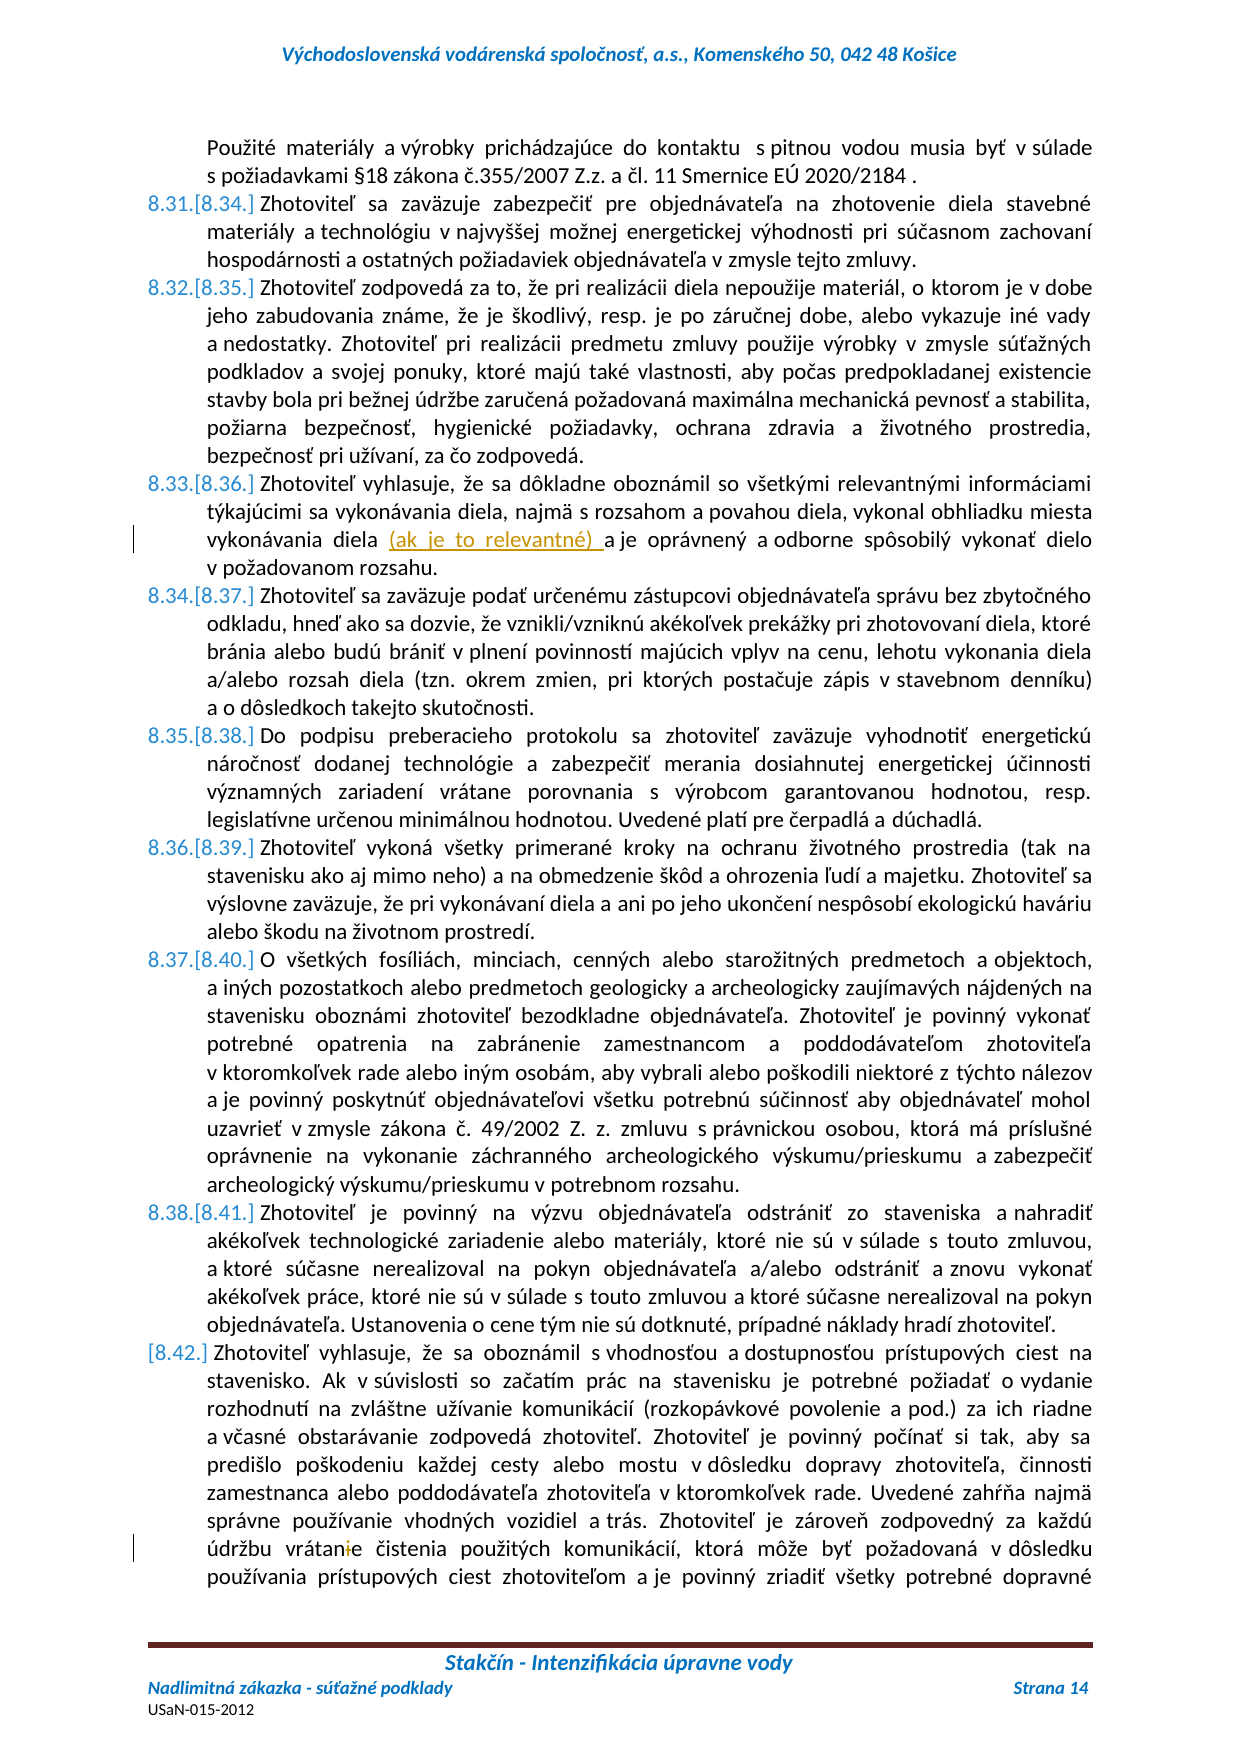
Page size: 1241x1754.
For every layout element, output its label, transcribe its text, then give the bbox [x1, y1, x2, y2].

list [148, 1338, 1093, 1590]
list O všetkých fosíliách, minciach, cenných alebo starožitných predmetoch a objektoch, a iných pozostatkoch alebo predmetoch geologicky a archeologicky zaujímavých nájdených na stavenisku oboznámi zhotoviteľ bezodkladne objednávateľa. Zhotoviteľ je povinný vykonať potrebné opatrenia na zabránenie zamestnancom a poddodávateľom zhotoviteľa v ktoromkoľvek rade alebo iným osobám, aby vybrali alebo poškodili niektoré z týchto nálezov a je povinný poskytnúť objednávateľovi všetku potrebnú súčinnosť aby objednávateľ mohol uzavrieť v zmysle zákona č. 49/2002 Z. z. zmluvu s právnickou osobou, ktorá má príslušné oprávnenie na vykonanie záchranného archeologického výskumu/prieskumu a zabezpečiť archeologický výskumu/prieskumu v potrebnom rozsahu. [148, 946, 1093, 1198]
list Zhotoviteľ vyhlasuje, že sa dôkladne oboznámil so všetkými relevantnými informáciami týkajúcimi sa vykonávania diela, najmä s rozsahom a povahou diela, vykonal obhliadku miesta vykonávania diela a je oprávnený a odborne spôsobilý vykonať dielo v požadovanom rozsahu. [148, 469, 1093, 581]
list Do podpisu preberacieho protokolu sa zhotoviteľ zaväzuje vyhodnotiť energetickú náročnosť dodanej technológie a zabezpečiť merania dosiahnutej energetickej účinnosti významných zariadení vrátane porovnania s výrobcom garantovanou hodnotou, resp. legislatívne určenou minimálnou hodnotou. Uvedené platí pre čerpadlá a dúchadlá. [148, 721, 1093, 833]
list Zhotoviteľ zodpovedá za to, že pri realizácii diela nepoužije materiál, o ktorom je v dobe jeho zabudovania známe, že je škodlivý, resp. je po záručnej dobe, alebo vykazuje iné vady a nedostatky. Zhotoviteľ pri realizácii predmetu zmluvy použije výrobky v zmysle súťažných podkladov a svojej ponuky, ktoré majú také vlastnosti, aby počas predpokladanej existencie stavby bola pri bežnej údržbe zaručená požadovaná maximálna mechanická pevnosť a stabilita, požiarna bezpečnosť, hygienické požiadavky, ochrana zdravia a životného prostredia, bezpečnosť pri užívaní, za čo zodpovedá. [148, 273, 1093, 469]
list Zhotoviteľ sa zaväzuje zabezpečiť pre objednávateľa na zhotovenie diela stavebné materiály a technológiu v najvyššej možnej energetickej výhodnosti pri súčasnom zachovaní hospodárnosti a ostatných požiadaviek objednávateľa v zmysle tejto zmluvy. [148, 189, 1093, 273]
list Zhotoviteľ vykoná všetky primerané kroky na ochranu životného prostredia (tak na stavenisku ako aj mimo neho) a na obmedzenie škôd a ohrozenia ľudí a majetku. Zhotoviteľ sa výslovne zaväzuje, že pri vykonávaní diela a ani po jeho ukončení nespôsobí ekologickú haváriu alebo škodu na životnom prostredí. [148, 833, 1093, 946]
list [148, 133, 1093, 189]
list Zhotoviteľ je povinný na výzvu objednávateľa odstrániť zo staveniska a nahradiť akékoľvek technologické zariadenie alebo materiály, ktoré nie sú v súlade s touto zmluvou, a ktoré súčasne nerealizoval na pokyn objednávateľa a/alebo odstrániť a znovu vykonať akékoľvek práce, ktoré nie sú v súlade s touto zmluvou a ktoré súčasne nerealizoval na pokyn objednávateľa. Ustanovenia o cene tým nie sú dotknuté, prípadné náklady hradí zhotoviteľ. [148, 1198, 1093, 1338]
list Zhotoviteľ sa zaväzuje podať určenému zástupcovi objednávateľa správu bez zbytočného odkladu, hneď ako sa dozvie, že vznikli/vzniknú akékoľvek prekážky pri zhotovovaní diela, ktoré bránia alebo budú brániť v plnení povinností majúcich vplyv na cenu, lehotu vykonania diela a/alebo rozsah diela (tzn. okrem zmien, pri ktorých postačuje zápis v stavebnom denníku) a o dôsledkoch takejto skutočnosti. [148, 581, 1093, 721]
